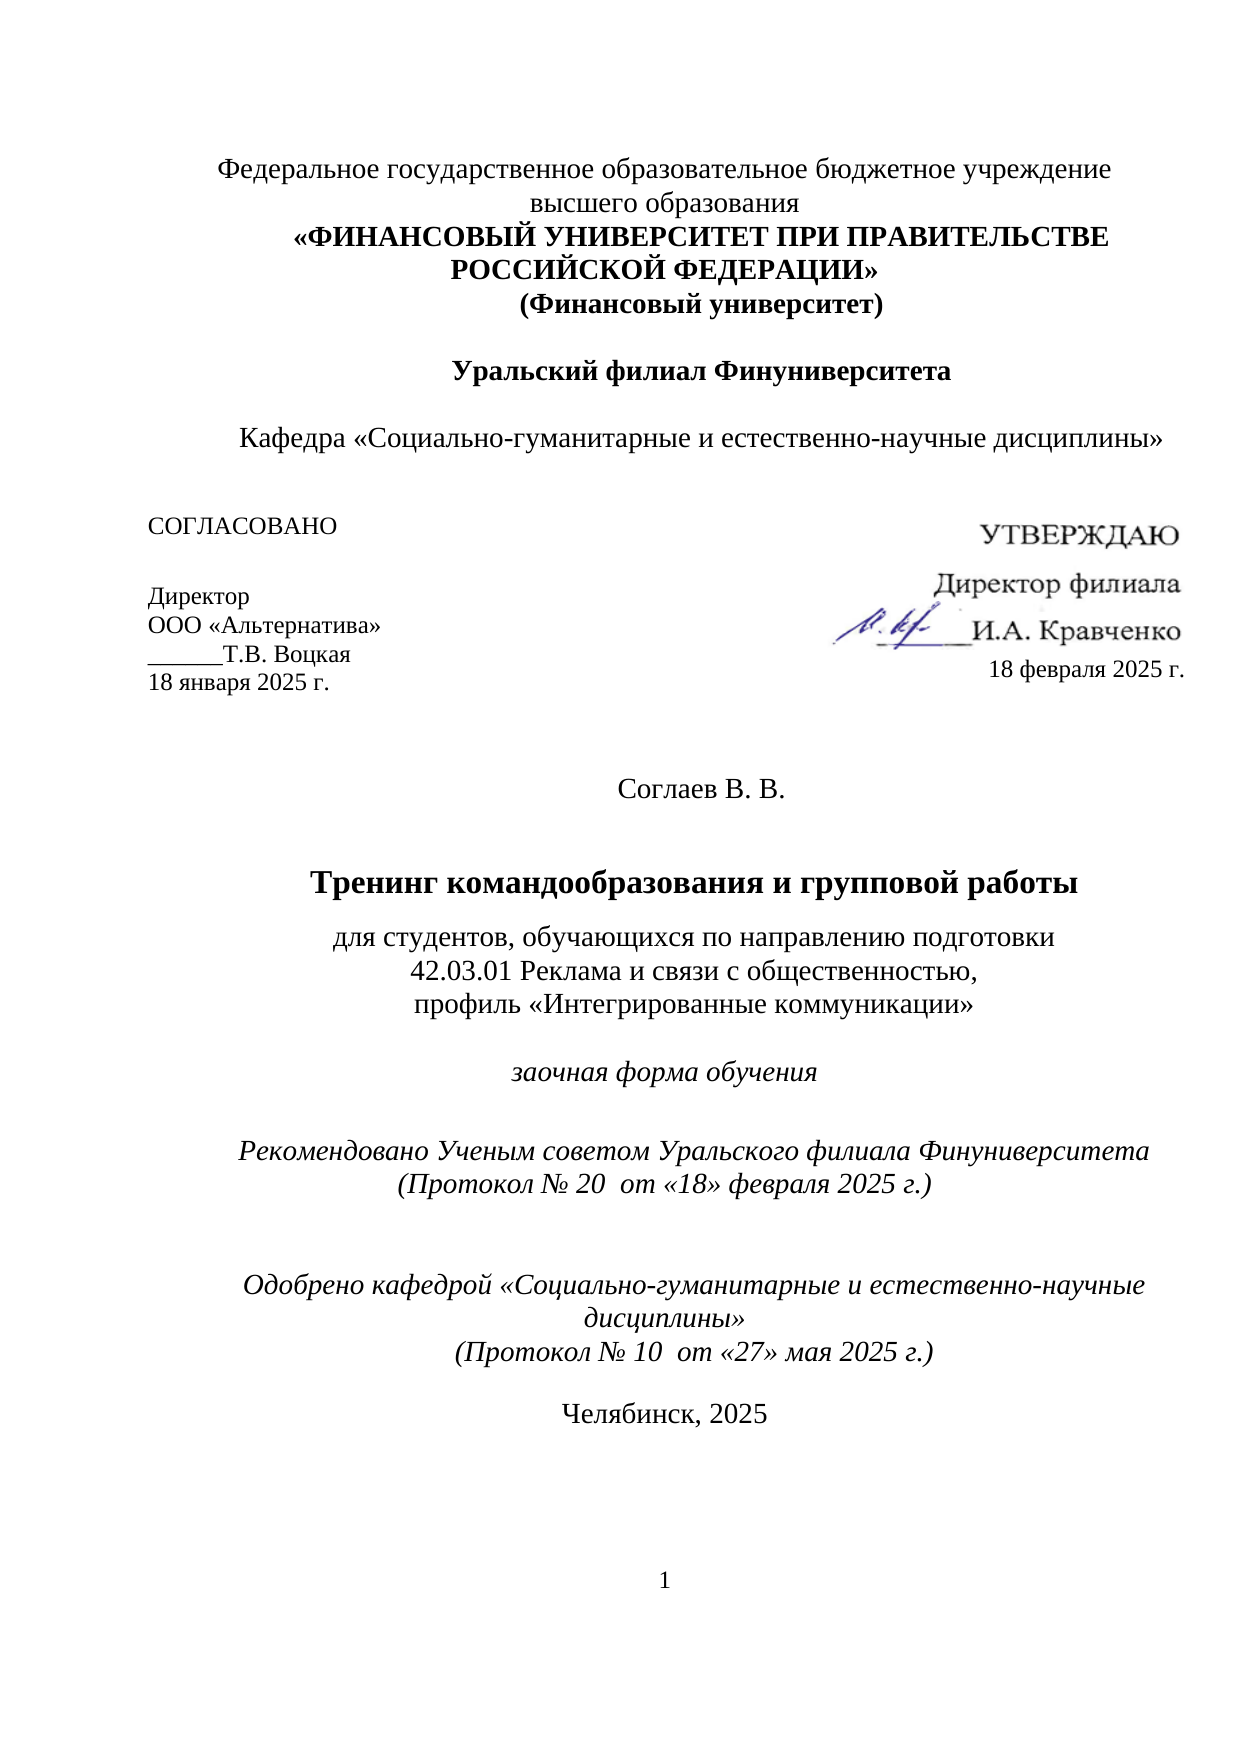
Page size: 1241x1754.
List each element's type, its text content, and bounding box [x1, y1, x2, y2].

picture [823, 511, 1200, 655]
text заочная форма обучения [148, 1054, 1181, 1087]
text профиль «Интегрированные коммуникации» [148, 987, 1181, 1020]
text высшего образования [148, 185, 1181, 219]
text Уральский филиал Финуниверситета [148, 353, 1181, 386]
text Одобрено кафедрой «Социально-гуманитарные и естественно-научные дисциплины» [148, 1267, 1181, 1334]
text Соглаев В. В. [148, 771, 1181, 804]
text Кафедра «Социально-гуманитарные и естественно-научные дисциплины» [148, 420, 1181, 453]
text Тренинг командообразования и групповой работы [148, 862, 1181, 900]
text «ФИНАНСОВЫЙ УНИВЕРСИТЕТ ПРИ ПРАВИТЕЛЬСТВЕ РОССИЙСКОЙ ФЕДЕРАЦИИ» [148, 219, 1181, 286]
text Челябинск, 2025 [148, 1396, 1181, 1430]
text Рекомендовано Ученым советом Уральского филиала Финуниверситета (Протокол № 20 от «18» февраля 2025 г.) [148, 1133, 1181, 1200]
text (Финансовый университет) [148, 286, 1181, 319]
text Федеральное государственное образовательное бюджетное учреждение [148, 152, 1181, 185]
text для студентов, обучающихся по направлению подготовки [148, 919, 1181, 953]
text 42.03.01 Реклама и связи с общественностью, [148, 953, 1181, 987]
table_header СОГЛАСОВАНО Директор ООО «Альтернатива» ______Т.В. Воцкая 18 января 2025 г. [136, 511, 738, 737]
table_header 18 февраля 2025 г. [738, 511, 1196, 737]
text (Протокол № 10 от «27» мая 2025 г.) [148, 1334, 1181, 1367]
